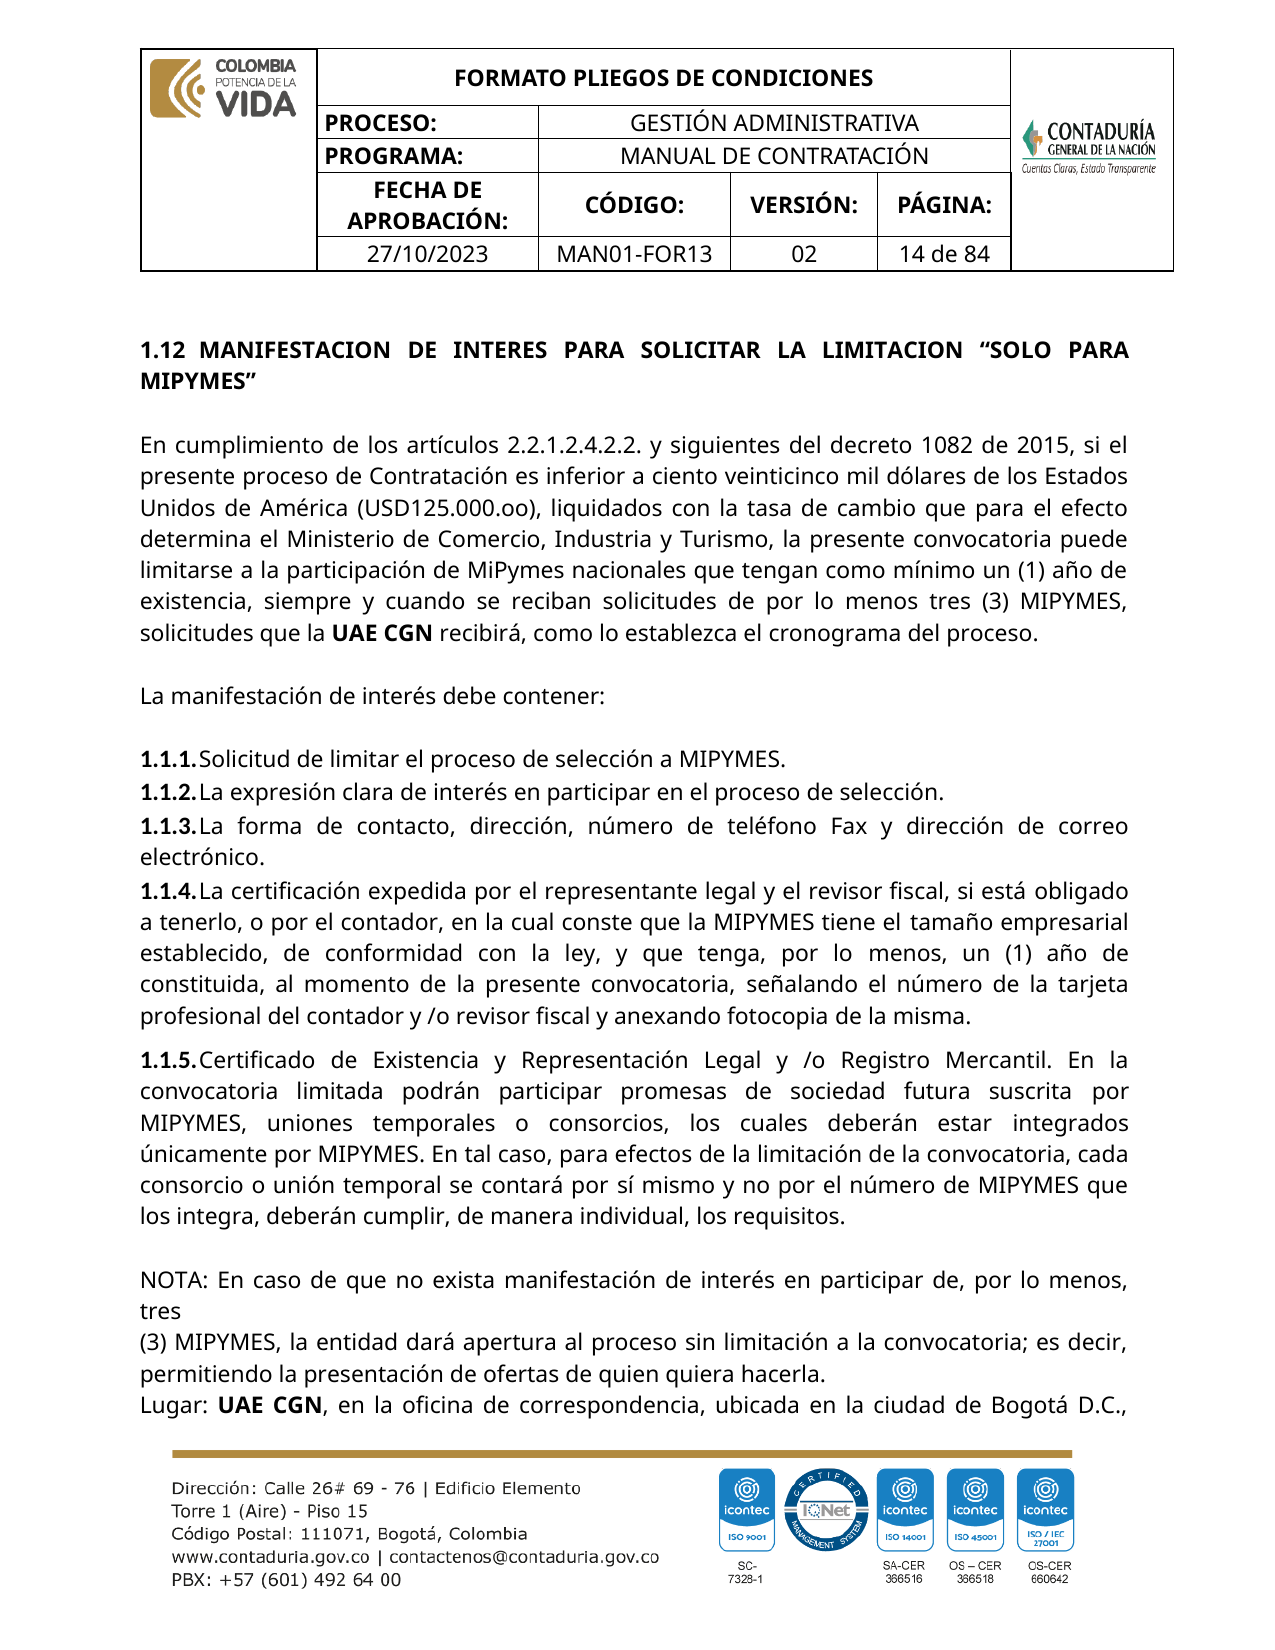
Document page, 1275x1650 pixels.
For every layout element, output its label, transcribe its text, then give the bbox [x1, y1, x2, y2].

subtitle MANIFESTACION DE INTERES PARA SOLICITAR LA LIMITACION “SOLO PARA MIPYMES” [139, 334, 1129, 397]
picture [1012, 108, 1167, 186]
text (3) MIPYMES, la entidad dará apertura al proceso sin limitación a la convocatoria; es decir, permitiendo la presentación de ofertas de quien quiera hacerla. [139, 1326, 1129, 1389]
text La manifestación de interés debe contener: [139, 680, 1129, 711]
list Certificado de Existencia y Representación Legal y /o Registro Mercantil. En la convocatoria limitada podrán participar promesas de sociedad futura suscrita por MIPYMES, uniones temporales o consorcios, los cuales deberán estar integrados únicamente por MIPYMES. En tal caso, para efectos de la limitación de la convocatoria, cada consorcio o unión temporal se contará por sí mismo y no por el número de MIPYMES que los integra, deberán cumplir, de manera individual, los requisitos. [139, 1044, 1129, 1232]
list Solicitud de limitar el proceso de selección a MIPYMES. [139, 743, 1129, 774]
list La certificación expedida por el representante legal y el revisor fiscal, si está obligado a tenerlo, o por el contador, en la cual conste que la MIPYMES tiene el tamaño empresarial establecido, de conformidad con la ley, y que tenga, por lo menos, un (1) año de constituida, al momento de la presente convocatoria, señalando el número de la tarjeta profesional del contador y /o revisor fiscal y anexando fotocopia de la misma. [139, 874, 1129, 1031]
picture [148, 50, 307, 123]
picture [0, 1418, 1275, 1638]
text NOTA: En caso de que no exista manifestación de interés en participar de, por lo menos, tres [139, 1264, 1129, 1326]
text En cumplimiento de los artículos 2.2.1.2.4.2.2. y siguientes del decreto 1082 de 2015, si el presente proceso de Contratación es inferior a ciento veinticinco mil dólares de los Estados Unidos de América (USD125.000.oo), liquidados con la tasa de cambio que para el efecto determina el Ministerio de Comercio, Industria y Turismo, la presente convocatoria puede limitarse a la participación de MiPymes nacionales que tengan como mínimo un (1) año de existencia, siempre y cuando se reciban solicitudes de por lo menos tres (3) MIPYMES, solicitudes que la UAE CGN recibirá, como lo establezca el cronograma del proceso. [139, 429, 1129, 648]
list La expresión clara de interés en participar en el proceso de selección. [139, 776, 1129, 808]
list La forma de contacto, dirección, número de teléfono Fax y dirección de correo electrónico. [139, 810, 1129, 872]
